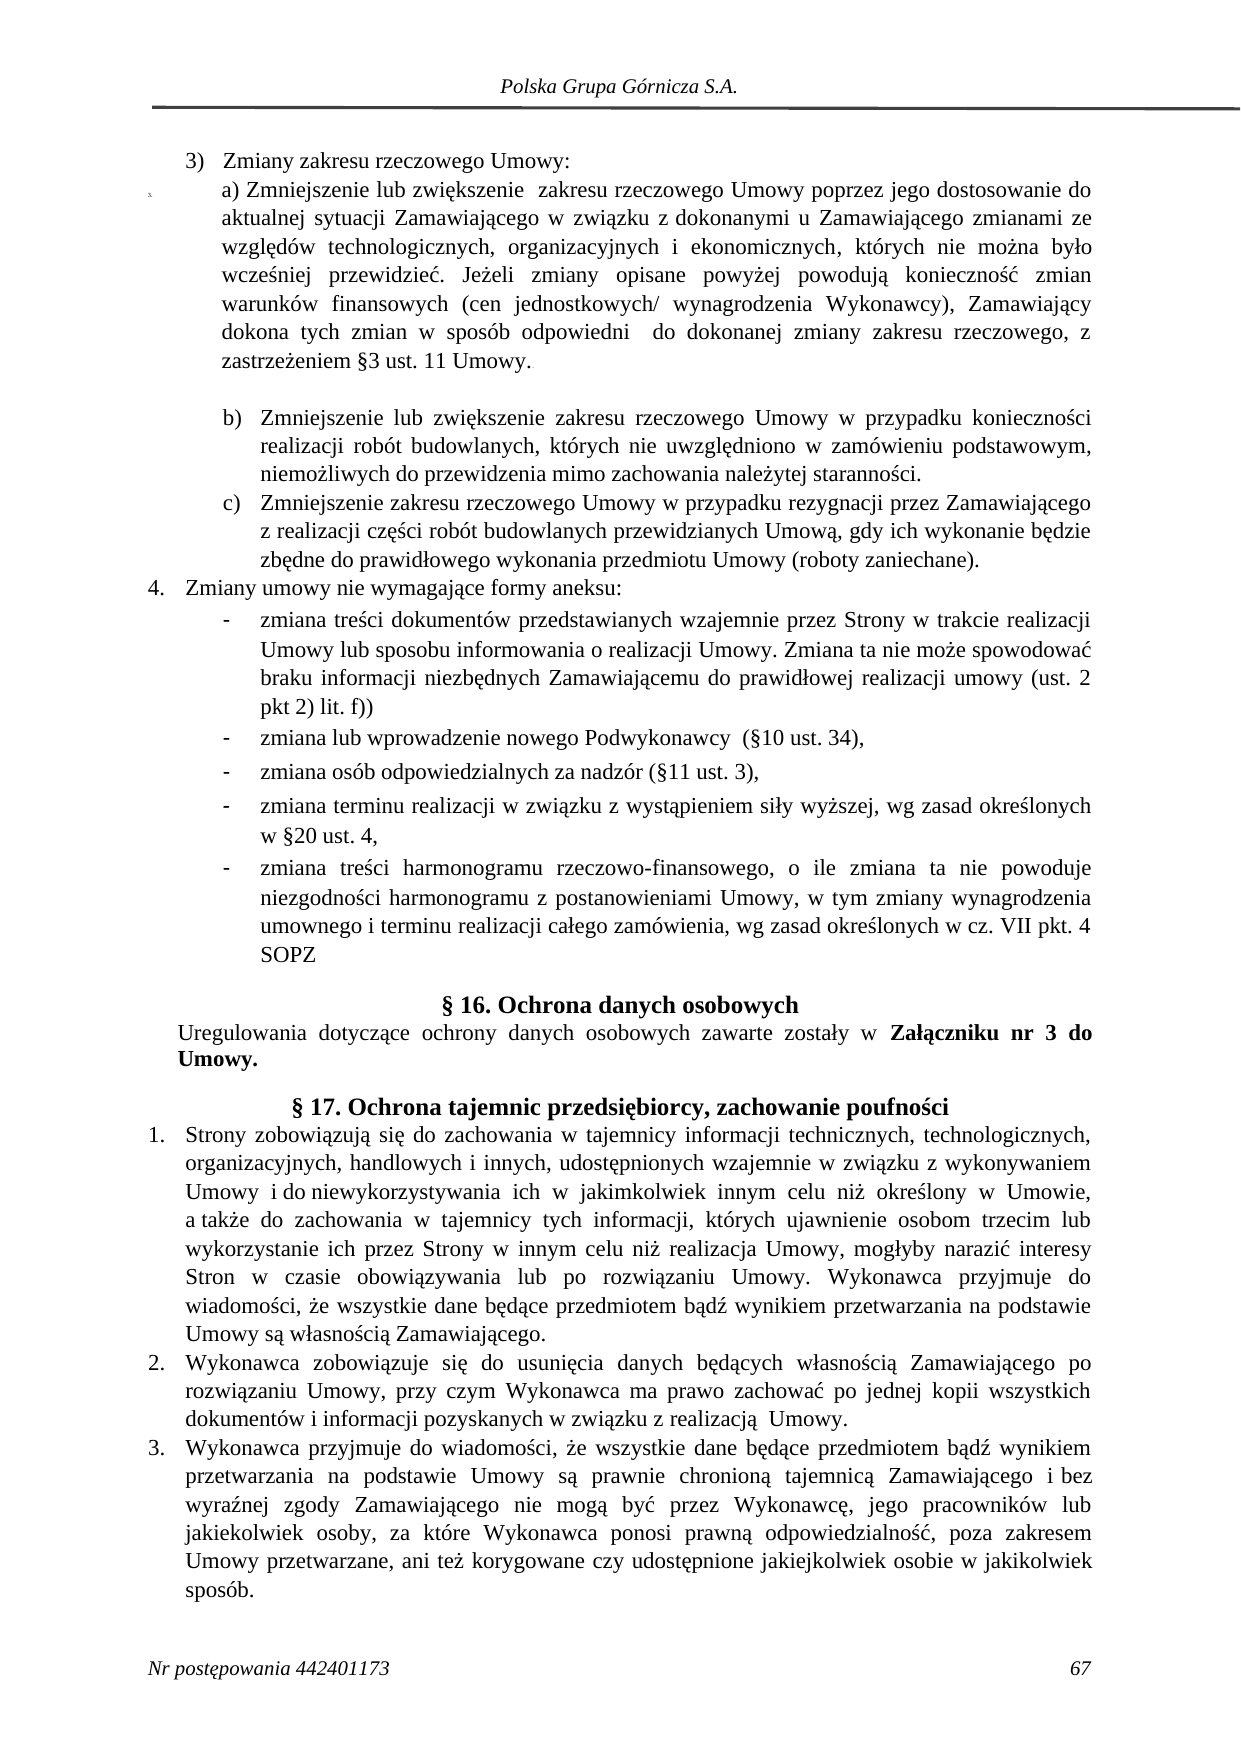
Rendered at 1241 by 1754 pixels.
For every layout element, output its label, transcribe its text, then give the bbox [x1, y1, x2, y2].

list zmiana osób odpowiedzialnych za nadzór (§11 ust. 3), [223, 755, 1093, 786]
list Zmniejszenie lub zwiększenie zakresu rzeczowego Umowy w przypadku konieczności realizacji robót budowlanych, których nie uwzględniono w zamówieniu podstawowym, niemożliwych do przewidzenia mimo zachowania należytej staranności. [223, 403, 1093, 487]
list Wykonawca zobowiązuje się do usunięcia danych będących własnością Zamawiającego po rozwiązaniu Umowy, przy czym Wykonawca ma prawo zachować po jednej kopii wszystkich dokumentów i informacji pozyskanych w związku z realizacją Umowy. [148, 1348, 1093, 1432]
list a) Zmniejszenie lub zwiększenie zakresu rzeczowego Umowy poprzez jego dostosowanie do aktualnej sytuacji Zamawiającego w związku z dokonanymi u Zamawiającego zmianami ze względów technologicznych, organizacyjnych i ekonomicznych, których nie można było wcześniej przewidzieć. Jeżeli zmiany opisane powyżej powodują konieczność zmian warunków finansowych (cen jednostkowych/ wynagrodzenia Wykonawcy), Zamawiający dokona tych zmian w sposób odpowiedni do dokonanej zmiany zakresu rzeczowego, z zastrzeżeniem §3 ust. 11 Umowy.. [148, 176, 1093, 373]
subtitle § 16. Ochrona danych osobowych [148, 990, 1093, 1019]
list zmiana treści dokumentów przedstawianych wzajemnie przez Strony w trakcie realizacji Umowy lub sposobu informowania o realizacji Umowy. Zmiana ta nie może spowodować braku informacji niezbędnych Zamawiającemu do prawidłowej realizacji umowy (ust. 2 pkt 2) lit. f)) [223, 603, 1093, 719]
list Zmniejszenie zakresu rzeczowego Umowy w przypadku rezygnacji przez Zamawiającego z realizacji części robót budowlanych przewidzianych Umową, gdy ich wykonanie będzie zbędne do prawidłowego wykonania przedmiotu Umowy (roboty zaniechane). [223, 489, 1093, 572]
list Zmiany zakresu rzeczowego Umowy: [185, 148, 1093, 174]
list zmiana terminu realizacji w związku z wystąpieniem siły wyższej, wg zasad określonych w §20 ust. 4, [223, 789, 1093, 848]
list Zmiany umowy nie wymagające formy aneksu: [148, 574, 1093, 601]
list Wykonawca przyjmuje do wiadomości, że wszystkie dane będące przedmiotem bądź wynikiem przetwarzania na podstawie Umowy są prawnie chronioną tajemnicą Zamawiającego i bez wyraźnej zgody Zamawiającego nie mogą być przez Wykonawcę, jego pracowników lub jakiekolwiek osoby, za które Wykonawca ponosi prawną odpowiedzialność, poza zakresem Umowy przetwarzane, ani też korygowane czy udostępnione jakiejkolwiek osobie w jakikolwiek sposób. [148, 1434, 1093, 1602]
subtitle § 17. Ochrona tajemnic przedsiębiorcy, zachowanie poufności [148, 1092, 1093, 1121]
list Uregulowania dotyczące ochrony danych osobowych zawarte zostały w Załączniku nr 3 do Umowy. [177, 1019, 1093, 1071]
list zmiana treści harmonogramu rzeczowo-finansowego, o ile zmiana ta nie powoduje niezgodności harmonogramu z postanowieniami Umowy, w tym zmiany wynagrodzenia umownego i terminu realizacji całego zamówienia, wg zasad określonych w cz. VII pkt. 4 SOPZ [223, 851, 1093, 967]
list zmiana lub wprowadzenie nowego Podwykonawcy (§10 ust. 34), [223, 721, 1093, 752]
list Strony zobowiązują się do zachowania w tajemnicy informacji technicznych, technologicznych, organizacyjnych, handlowych i innych, udostępnionych wzajemnie w związku z wykonywaniem Umowy i do niewykorzystywania ich w jakimkolwiek innym celu niż określony w Umowie, a także do zachowania w tajemnicy tych informacji, których ujawnienie osobom trzecim lub wykorzystanie ich przez Strony w innym celu niż realizacja Umowy, mogłyby narazić interesy Stron w czasie obowiązywania lub po rozwiązaniu Umowy. Wykonawca przyjmuje do wiadomości, że wszystkie dane będące przedmiotem bądź wynikiem przetwarzania na podstawie Umowy są własnością Zamawiającego. [148, 1121, 1093, 1346]
